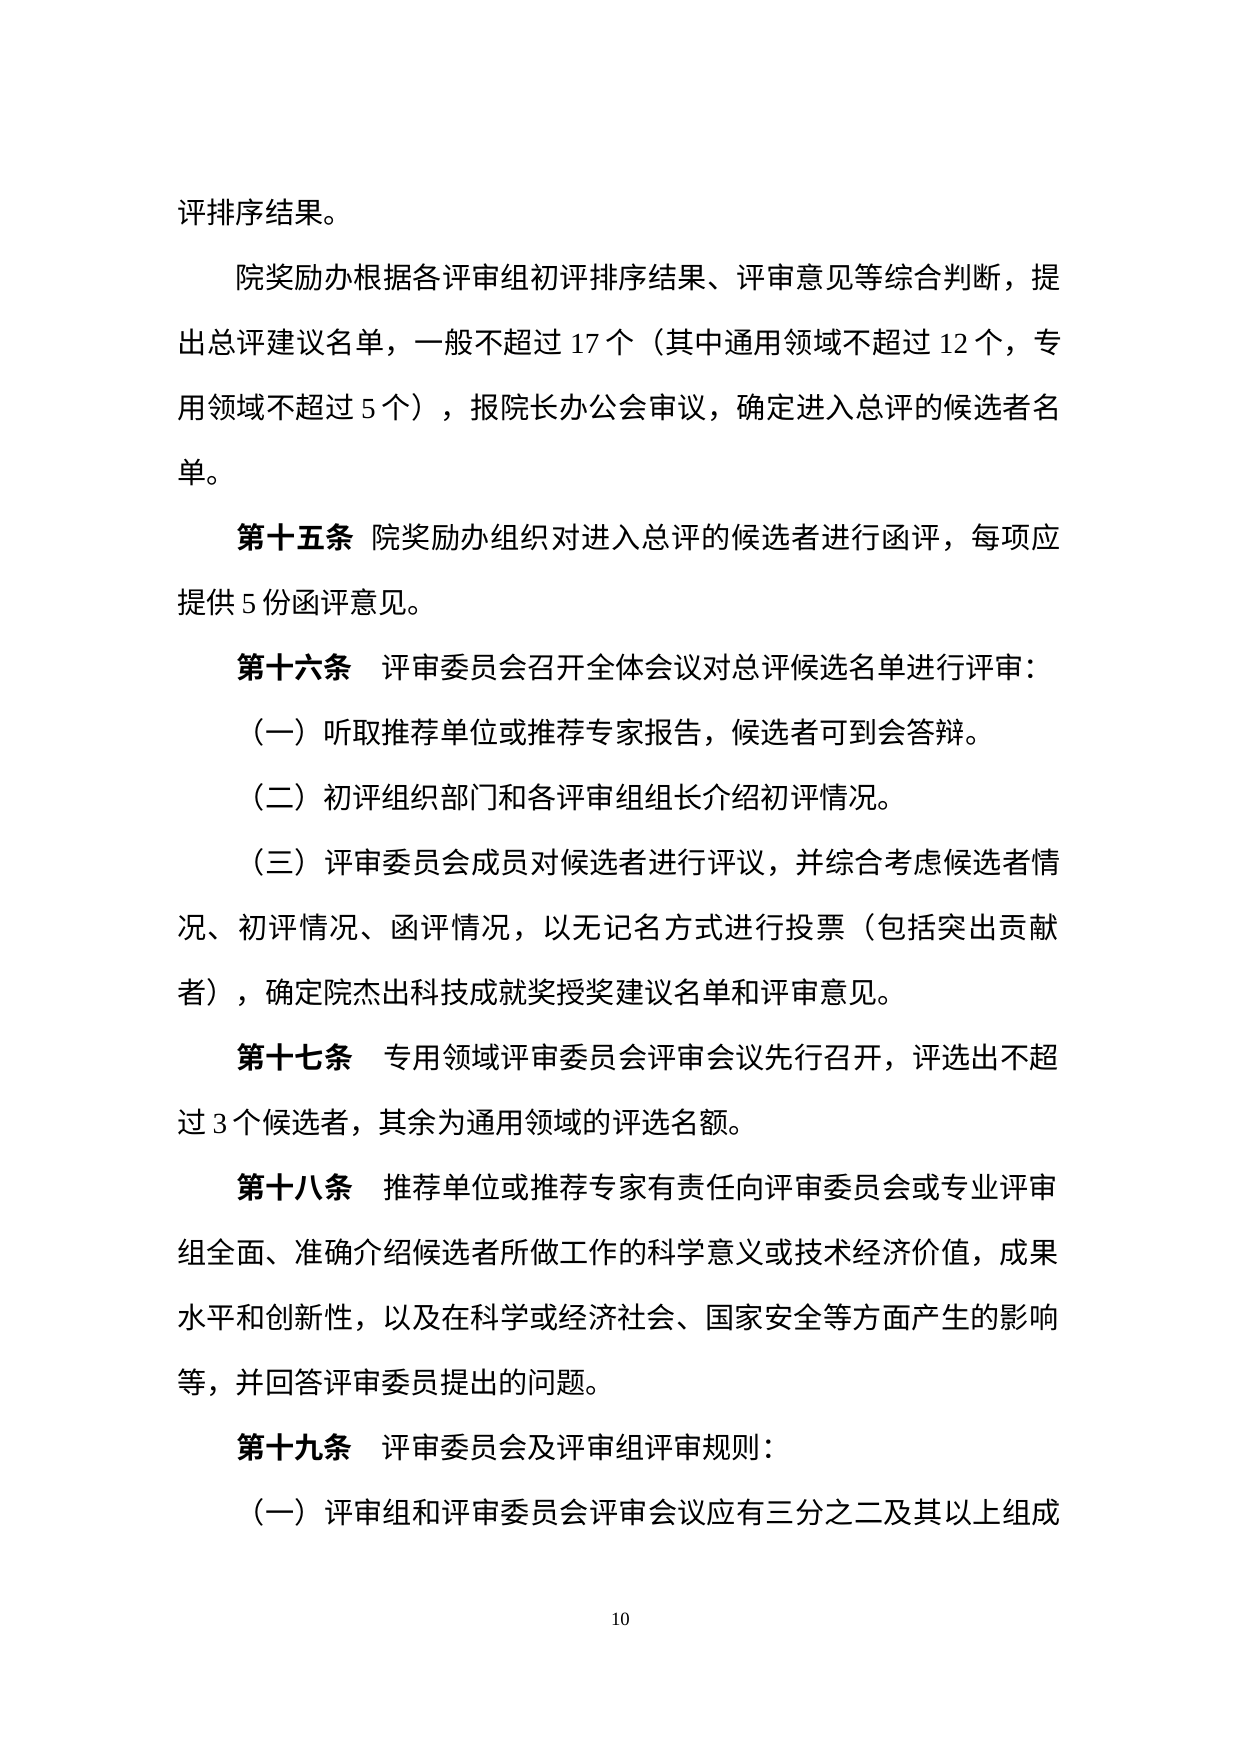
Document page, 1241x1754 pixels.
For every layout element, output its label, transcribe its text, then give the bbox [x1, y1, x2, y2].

text 第十五条 院奖励办组织对进入总评的候选者进行函评，每项应提供5份函评意见。 [177, 503, 1061, 633]
text （三）评审委员会成员对候选者进行评议，并综合考虑候选者情况、初评情况、函评情况，以无记名方式进行投票（包括突出贡献者），确定院杰出科技成就奖授奖建议名单和评审意见。 [177, 828, 1061, 1023]
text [177, 178, 1063, 243]
text 第十八条 推荐单位或推荐专家有责任向评审委员会或专业评审组全面、准确介绍候选者所做工作的科学意义或技术经济价值，成果水平和创新性，以及在科学或经济社会、国家安全等方面产生的影响等，并回答评审委员提出的问题。 [177, 1153, 1061, 1413]
text （二）初评组织部门和各评审组组长介绍初评情况。 [177, 763, 1061, 828]
text 第十七条 专用领域评审委员会评审会议先行召开，评选出不超过3个候选者，其余为通用领域的评选名额。 [177, 1023, 1061, 1153]
text 院奖励办根据各评审组初评排序结果、评审意见等综合判断，提出总评建议名单，一般不超过17个（其中通用领域不超过12个，专用领域不超过5个），报院长办公会审议，确定进入总评的候选者名单。 [177, 243, 1063, 503]
text （一）听取推荐单位或推荐专家报告，候选者可到会答辩。 [177, 698, 1061, 763]
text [177, 1478, 1061, 1543]
text 第十九条 评审委员会及评审组评审规则： [177, 1413, 1061, 1478]
text 第十六条 评审委员会召开全体会议对总评候选名单进行评审： [177, 633, 1061, 698]
